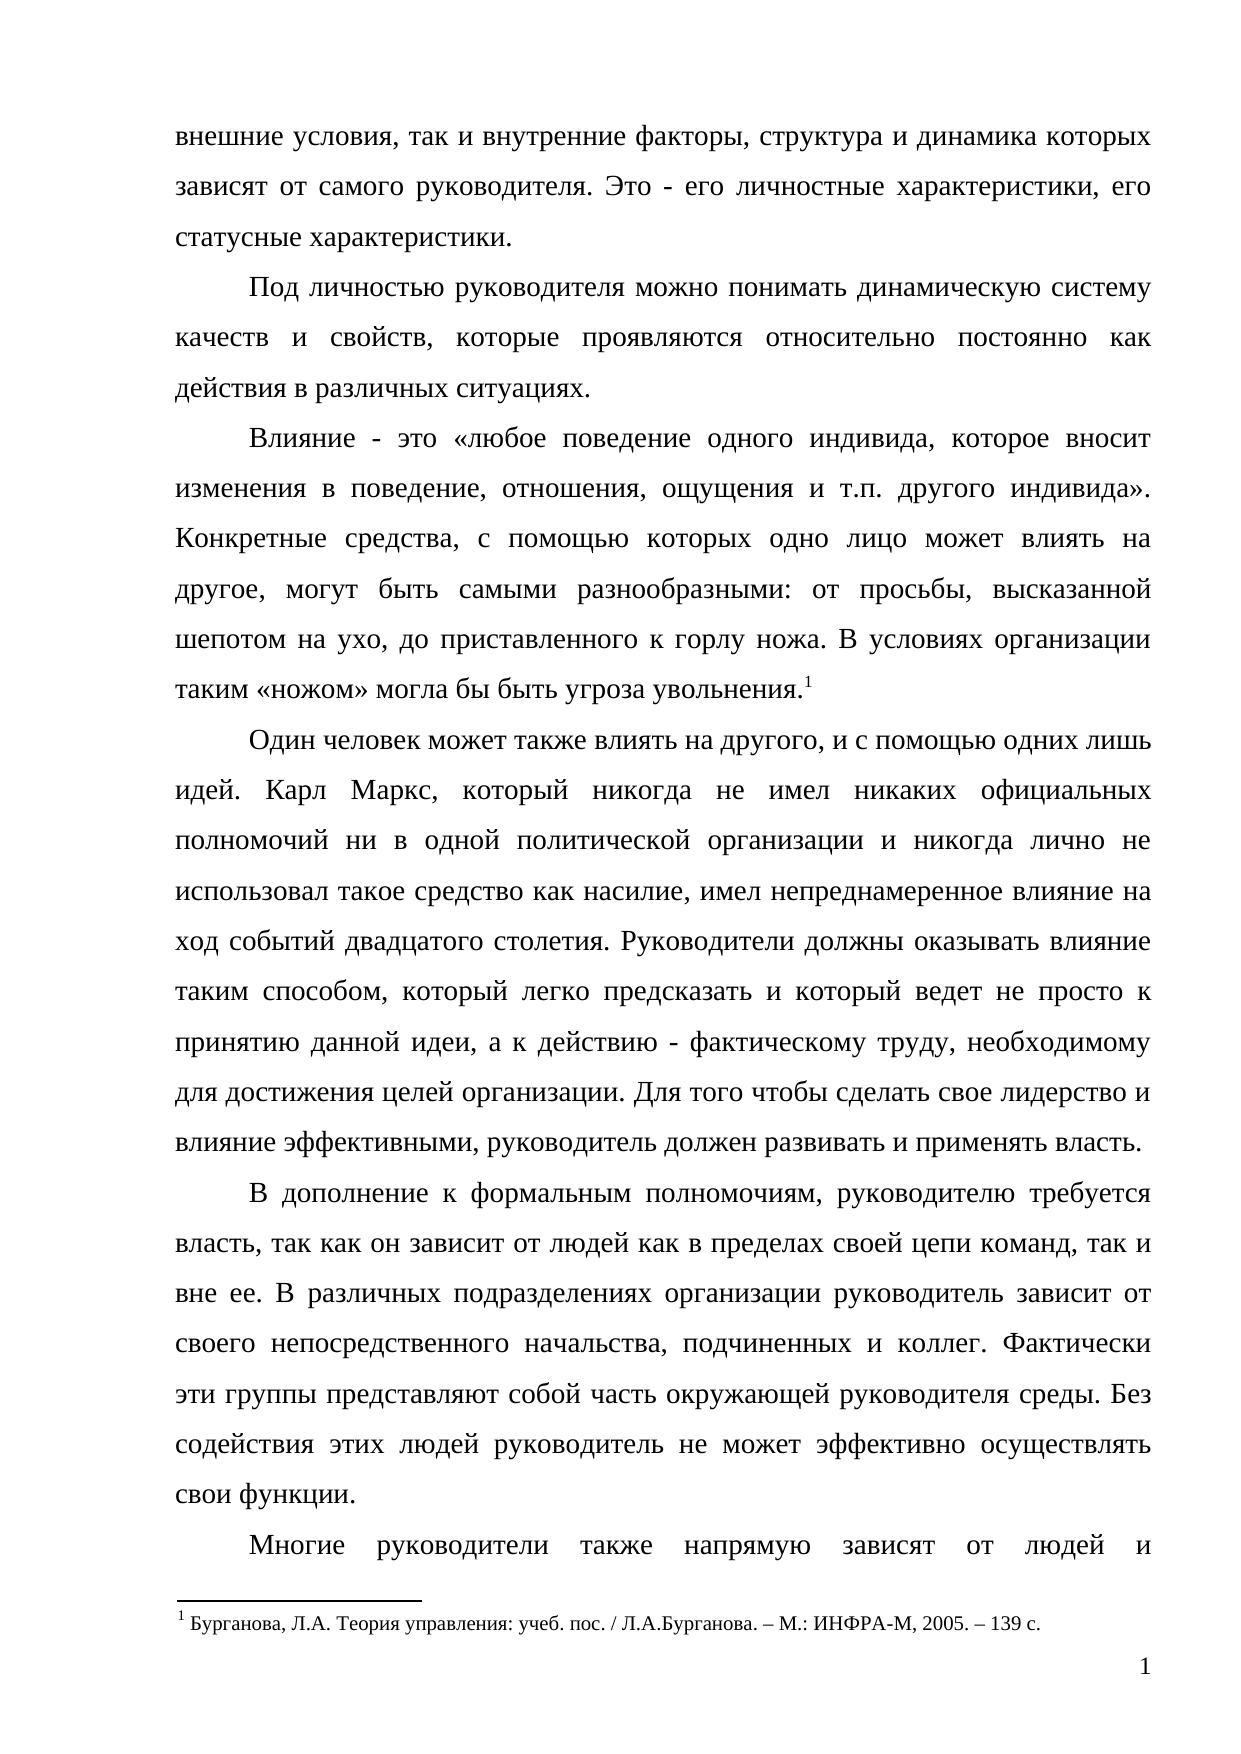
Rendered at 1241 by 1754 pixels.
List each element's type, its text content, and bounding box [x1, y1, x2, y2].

text В дополнение к формальным полномочиям, руководителю требуется власть, так как он зависит от людей как в пределах своей цепи команд, так и вне ее. В различных подразделениях организации руководитель зависит от своего непосредственного начальства, подчиненных и коллег. Фактически эти группы представляют собой часть окружающей руководителя среды. Без содействия этих людей руководитель не может эффективно осуществлять свои функции. [175, 1175, 1152, 1510]
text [175, 118, 1152, 252]
text Один человек может также влиять на другого, и с помощью одних лишь идей. Карл Маркс, который никогда не имел никаких официальных полномочий ни в одной политической организации и никогда лично не использовал такое средство как насилие, имел непреднамеренное влияние на ход событий двадцатого столетия. Руководители должны оказывать влияние таким способом, который легко предсказать и который ведет не просто к принятию данной идеи, а к действию - фактическому труду, необходимому для достижения целей организации. Для того чтобы сделать свое лидерство и влияние эффективными, руководитель должен развивать и применять власть. [175, 722, 1152, 1158]
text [175, 1527, 1152, 1560]
text Влияние - это «любое поведение одного индивида, которое вносит изменения в поведение, отношения, ощущения и т.п. другого индивида». Конкретные средства, с помощью которых одно лицо может влиять на другое, могут быть самыми разнообразными: от просьбы, высказанной шепотом на ухо, до приставленного к горлу ножа. В условиях организации таким «ножом» могла бы быть угроза увольнения. [175, 420, 1152, 705]
text Под личностью руководителя можно понимать динамическую систему качеств и свойств, которые проявляются относительно постоянно как действия в различных ситуациях. [175, 269, 1152, 403]
